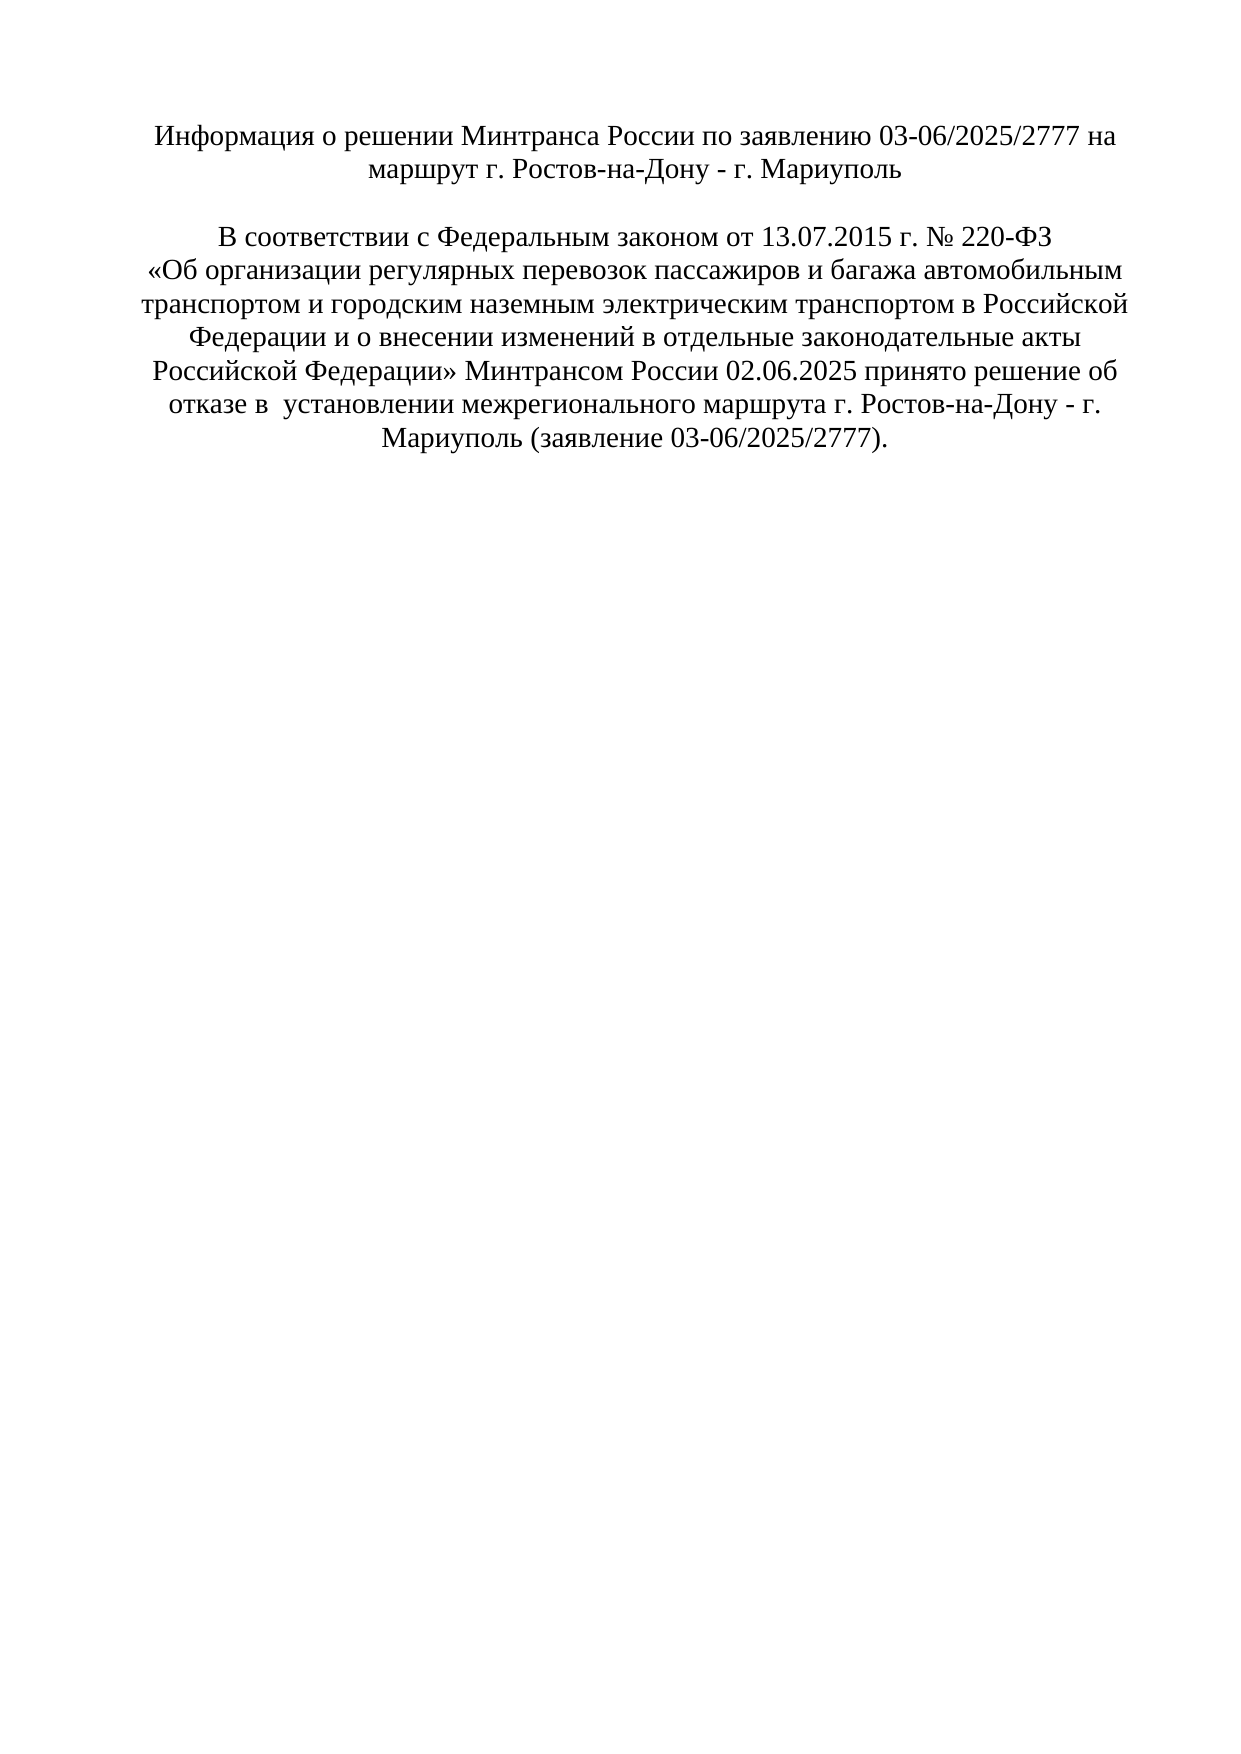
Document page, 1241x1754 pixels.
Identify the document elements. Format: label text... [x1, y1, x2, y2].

text Информация о решении Минтранса России по заявлению 03-06/2025/2777 на маршрут г. Ростов-на-Дону - г. Мариуполь [118, 118, 1152, 185]
text В соответствии с Федеральным законом от 13.07.2015 г. № 220-ФЗ «Об организации регулярных перевозок пассажиров и багажа автомобильным транспортом и городским наземным электрическим транспортом в Российской Федерации и о внесении изменений в отдельные законодательные акты Российской Федерации» Минтрансом России 02.06.2025 принято решение об отказе в установлении межрегионального маршрута г. Ростов-на-Дону - г. Мариуполь (заявление 03-06/2025/2777). [118, 219, 1152, 453]
